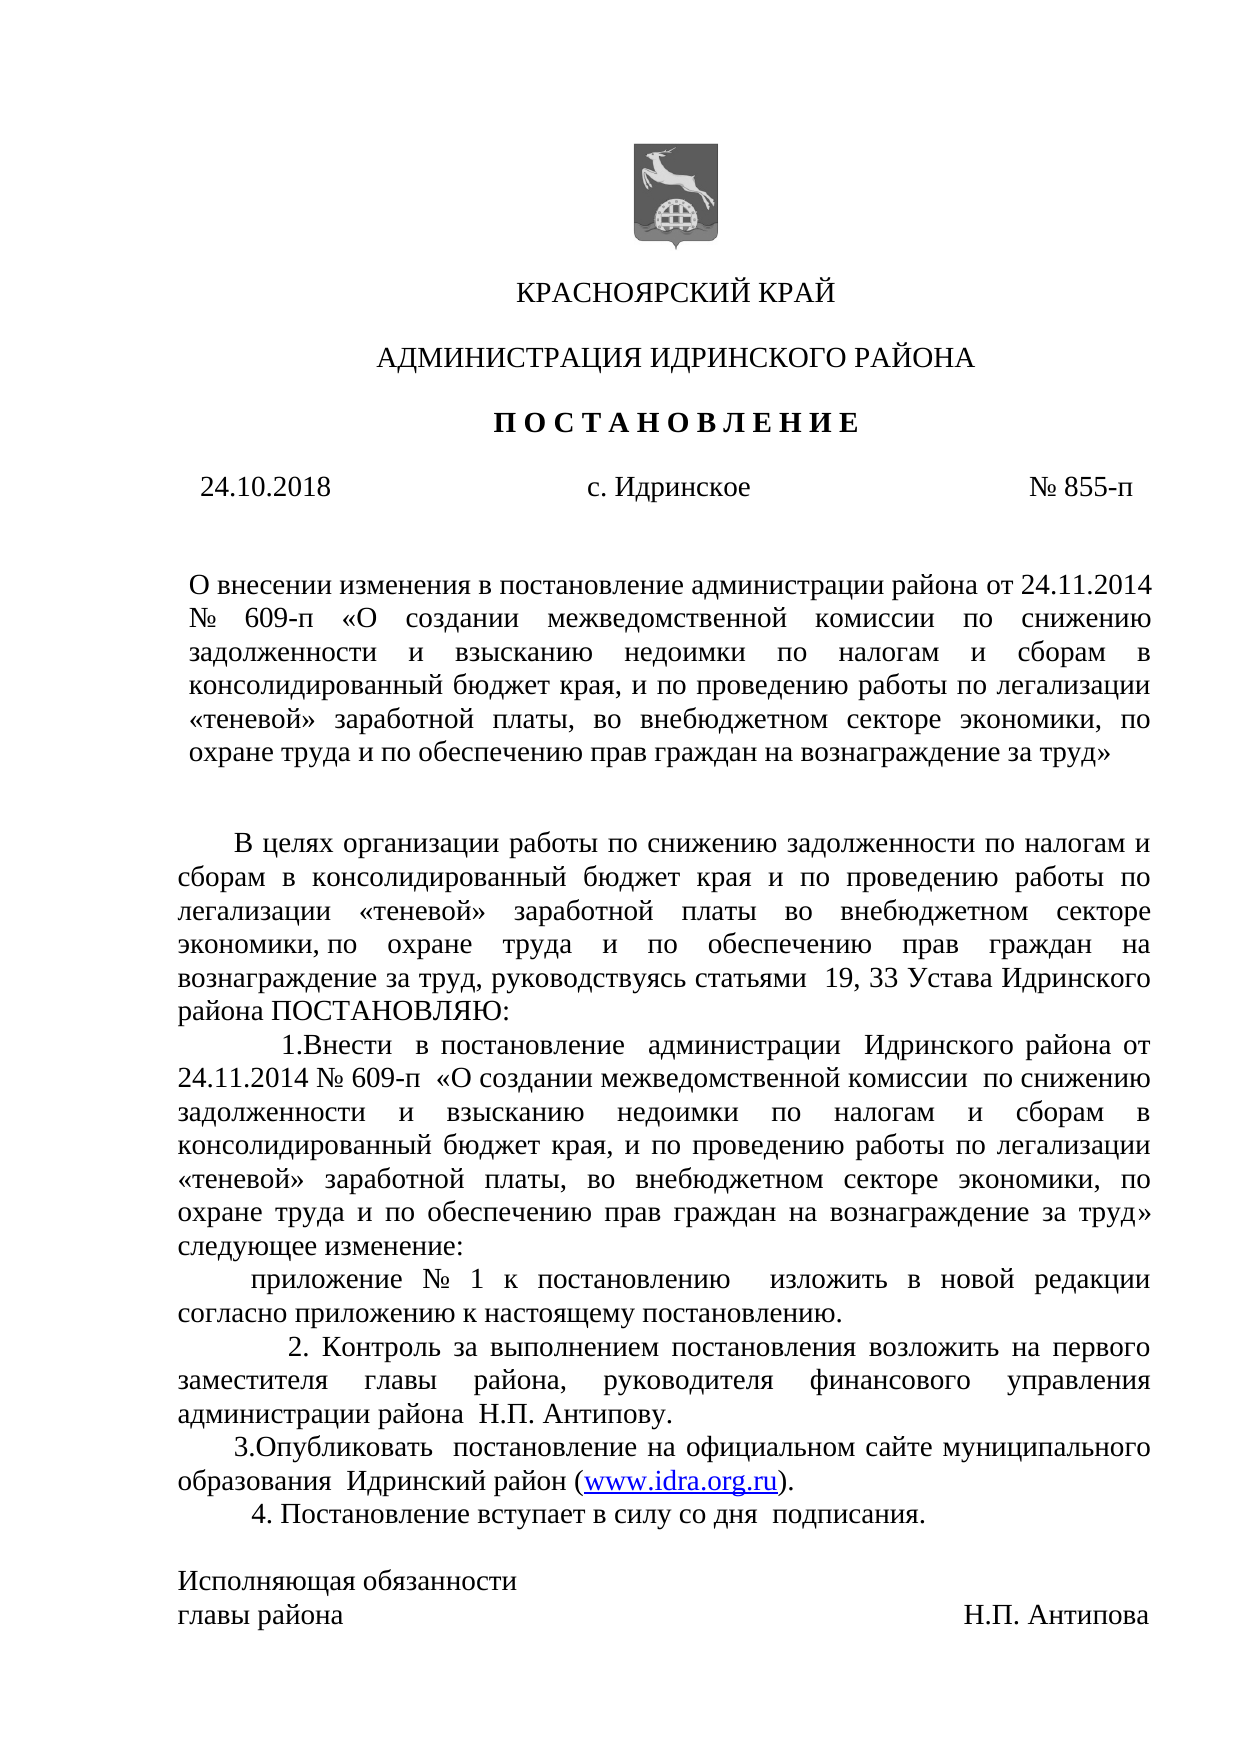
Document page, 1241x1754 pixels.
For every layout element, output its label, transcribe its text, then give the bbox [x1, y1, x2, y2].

text 1.Внести в постановление администрации Идринского района от 24.11.2014 № 609-п «О создании межведомственной комиссии по снижению задолженности и взысканию недоимки по налогам и сборам в консолидированный бюджет края, и по проведению работы по легализации «теневой» заработной платы, во внебюджетном секторе экономики, по охране труда и по обеспечению прав граждан на вознаграждение за труд» следующее изменение: [177, 1027, 1152, 1262]
text 3.Опубликовать постановление на официальном сайте муниципального образования Идринский район (www.idra.org.ru). [177, 1429, 1152, 1496]
table_header [177, 118, 1171, 567]
text 2. Контроль за выполнением постановления возложить на первого заместителя главы района, руководителя финансового управления администрации района Н.П. Антипову. [177, 1329, 1152, 1429]
table_cell О внесении изменения в постановление администрации района от 24.11.2014 № 609-п «О создании межведомственной комиссии по снижению задолженности и взысканию недоимки по налогам и сборам в консолидированный бюджет края, и по проведению работы по легализации «теневой» заработной платы, во внебюджетном секторе экономики, по охране труда и по обеспечению прав граждан на вознаграждение за труд» [177, 567, 1163, 826]
text главы района Н.П. Антипова [177, 1597, 1152, 1631]
text Исполняющая обязанности [177, 1563, 1152, 1597]
text В целях организации работы по снижению задолженности по налогам и сборам в консолидированный бюджет края и по проведению работы по легализации «теневой» заработной платы во внебюджетном секторе экономики, по охране труда и по обеспечению прав граждан на вознаграждение за труд, руководствуясь статьями 19, 33 Устава Идринского района ПОСТАНОВЛЯЮ: [177, 826, 1152, 1027]
text 4. Постановление вступает в силу со дня подписания. [177, 1496, 1152, 1530]
text приложение № 1 к постановлению изложить в новой редакции согласно приложению к настоящему постановлению. [177, 1262, 1152, 1329]
